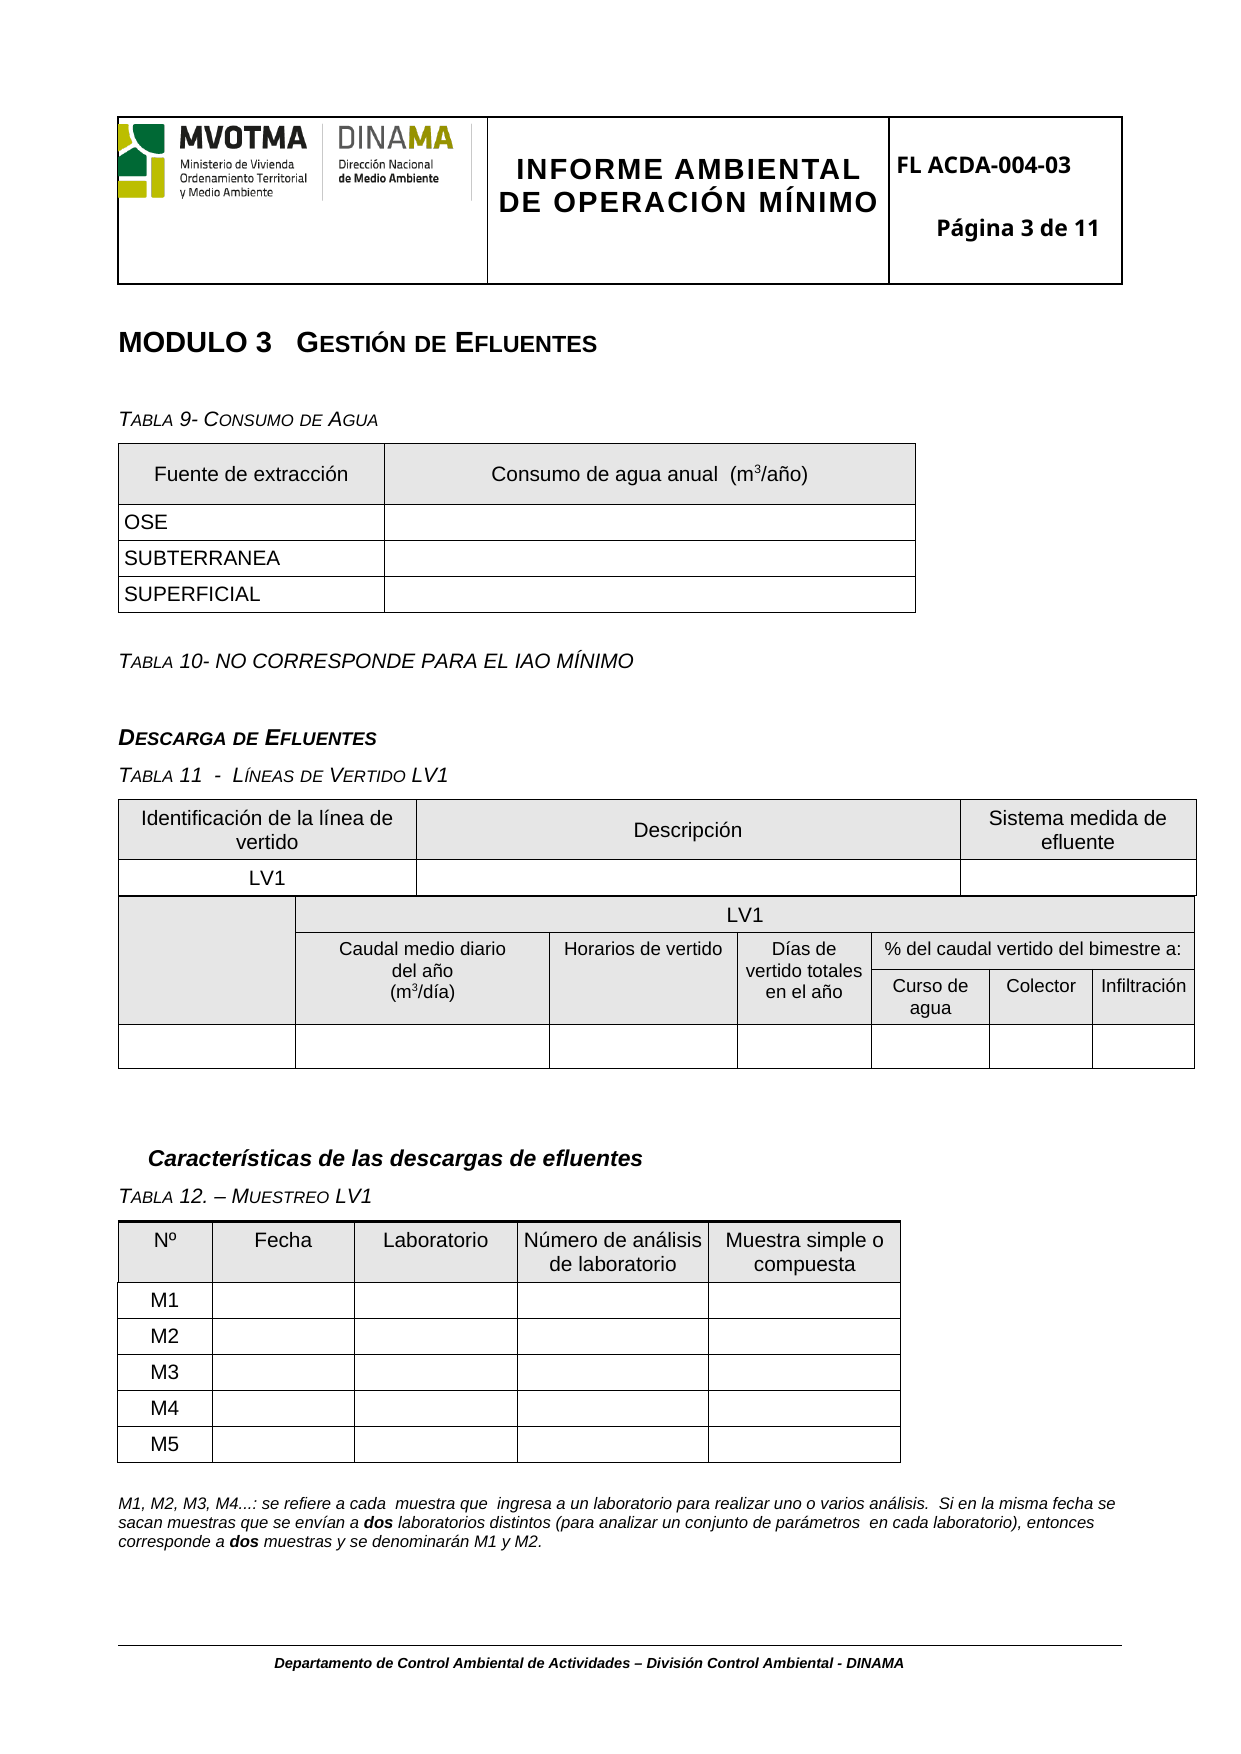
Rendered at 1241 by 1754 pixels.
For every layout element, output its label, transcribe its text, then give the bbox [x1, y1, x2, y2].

table_header Fuente de extracción [119, 444, 384, 504]
subtitle MODULO 3 Gestión de Efluentes [118, 325, 1122, 358]
table_header Fecha [213, 1223, 354, 1282]
table_cell [213, 1355, 354, 1389]
table_cell M1 [118, 1283, 212, 1318]
table_cell [355, 1355, 517, 1389]
table_cell [518, 1391, 708, 1426]
table_cell [518, 1283, 708, 1318]
table_cell [1093, 1025, 1194, 1068]
table_header Identificación de la línea de vertido [119, 800, 416, 859]
table_cell [872, 1025, 989, 1068]
text Tabla 9- Consumo de Agua [118, 407, 1122, 431]
table_header Laboratorio [355, 1223, 517, 1282]
table_cell [213, 1427, 354, 1461]
table_cell M2 [118, 1319, 212, 1354]
table_cell [213, 1319, 354, 1354]
table_cell [518, 1319, 708, 1354]
table_cell Caudal medio diario del año (m3/día) [296, 933, 549, 1024]
table_cell M3 [118, 1355, 212, 1389]
table_cell [385, 505, 915, 540]
text Descarga de Efluentes [118, 724, 1122, 750]
table_cell [709, 1283, 900, 1318]
table_header Nº [119, 1223, 212, 1282]
table_cell [990, 1025, 1092, 1068]
table_cell Colector [990, 970, 1092, 1024]
table_cell [961, 860, 1196, 895]
table_cell [355, 1391, 517, 1426]
text Tabla 10- NO CORRESPONDE PARA EL IAO MÍNIMO [118, 649, 1122, 673]
table_cell [213, 1391, 354, 1426]
table_header Número de análisis de laboratorio [518, 1223, 708, 1282]
table_cell [296, 1025, 549, 1068]
table_cell [738, 1025, 871, 1068]
table_cell Infiltración [1093, 970, 1194, 1024]
table_cell [709, 1319, 900, 1354]
table_cell [709, 1355, 900, 1389]
text M1, M2, M3, M4...: se refiere a cada muestra que ingresa a un laboratorio para realizar uno o varios análisis. Si en la misma fecha se sacan muestras que se envían a dos laboratorios distintos (para analizar un conjunto de parámetros en cada laboratorio), entonces corresponde a dos muestras y se denominarán M1 y M2. [118, 1494, 1149, 1551]
table_cell [355, 1427, 517, 1461]
table_cell [709, 1427, 900, 1461]
table_cell [385, 541, 915, 576]
picture [118, 117, 478, 204]
table_cell Días de vertido totales en el año [738, 933, 871, 1024]
text Tabla 12. – Muestreo LV1 [118, 1184, 1122, 1208]
table_cell SUPERFICIAL [119, 577, 384, 612]
table_cell % del caudal vertido del bimestre a: [872, 933, 1194, 969]
table_cell [119, 897, 295, 1024]
table_cell OSE [119, 505, 384, 540]
subtitle Características de las descargas de efluentes [148, 1145, 1122, 1171]
table_cell [417, 860, 960, 895]
table_cell Curso de agua [872, 970, 989, 1024]
table_cell [355, 1319, 517, 1354]
table_cell [355, 1283, 517, 1318]
table_cell [550, 1025, 737, 1068]
table_header Muestra simple o compuesta [709, 1223, 900, 1282]
table_cell LV1 [119, 860, 416, 895]
table_cell LV1 [296, 897, 1194, 932]
table_cell [119, 1025, 295, 1068]
table_cell Horarios de vertido [550, 933, 737, 1024]
table_cell [385, 577, 915, 612]
table_cell [518, 1427, 708, 1461]
table_cell M5 [118, 1427, 212, 1461]
table_header Consumo de agua anual (m3/año) [385, 444, 915, 504]
table_cell SUBTERRANEA [119, 541, 384, 576]
text Tabla 11 - Líneas de Vertido LV1 [118, 763, 1122, 787]
table_cell M4 [118, 1391, 212, 1426]
table_cell [213, 1283, 354, 1318]
table_cell [709, 1391, 900, 1426]
table_cell [518, 1355, 708, 1389]
table_header Sistema medida de efluente [961, 800, 1196, 859]
table_header Descripción [417, 800, 960, 859]
